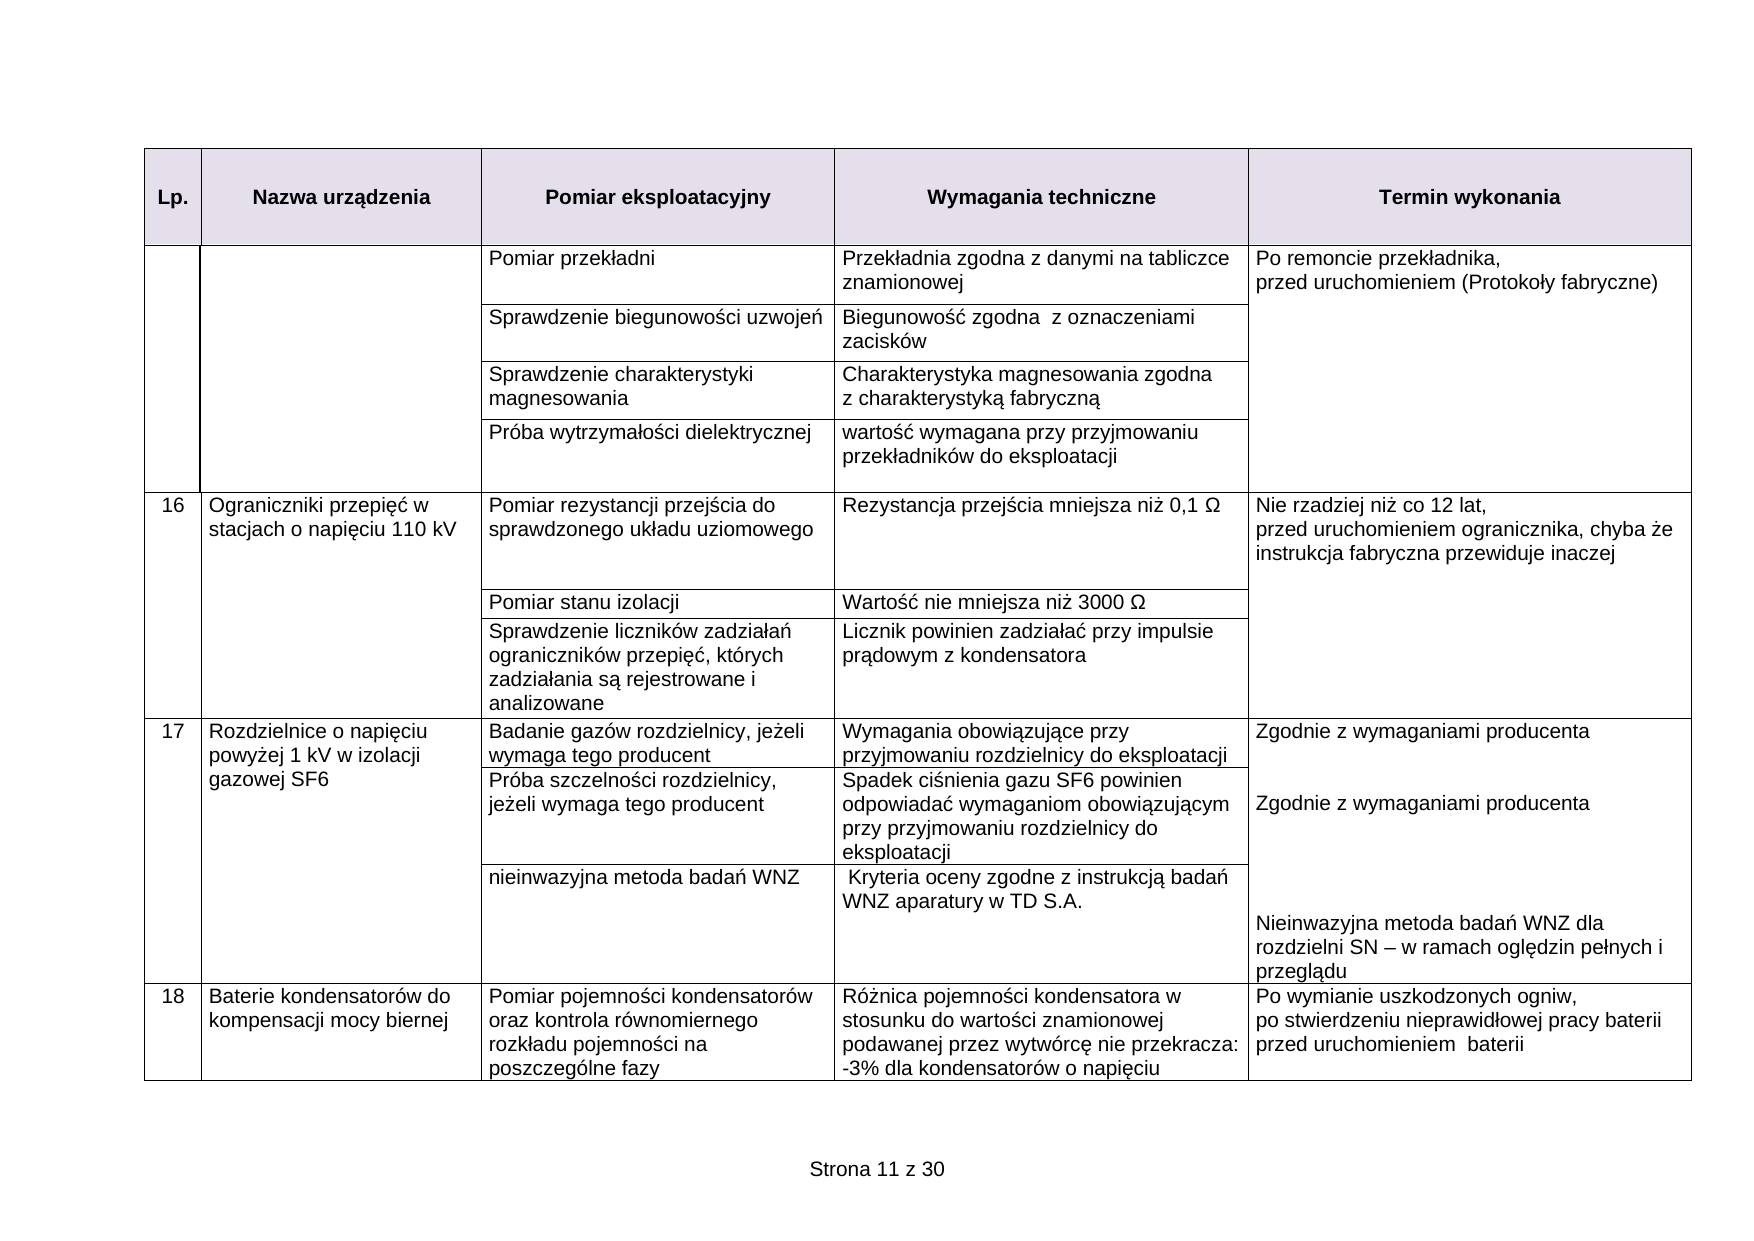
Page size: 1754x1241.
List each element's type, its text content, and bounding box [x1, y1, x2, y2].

table_cell Wymagania obowiązujące przy przyjmowaniu rozdzielnicy do eksploatacji [835, 719, 1248, 767]
table_cell Biegunowość zgodna z oznaczeniami zacisków [835, 305, 1248, 361]
table_cell Nie rzadziej niż co 12 lat, przed uruchomieniem ogranicznika, chyba że instrukcja fabryczna przewiduje inaczej [1249, 493, 1691, 718]
table_cell Pomiar stanu izolacji [482, 590, 834, 617]
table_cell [1249, 984, 1691, 1080]
table_cell Próba szczelności rozdzielnicy, jeżeli wymaga tego producent [482, 768, 834, 864]
table_cell Przekładnia zgodna z danymi na tabliczce znamionowej [835, 246, 1248, 304]
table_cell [835, 984, 1248, 1080]
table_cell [482, 984, 834, 1080]
table_header Lp. [145, 149, 201, 244]
table_cell Licznik powinien zadziałać przy impulsie prądowym z kondensatora [835, 619, 1248, 718]
table_cell Rezystancja przejścia mniejsza niż 0,1 Ω [835, 493, 1248, 589]
table_cell Pomiar rezystancji przejścia do sprawdzonego układu uziomowego [482, 493, 834, 589]
table_cell 18 [145, 984, 201, 1080]
table_cell 17 [145, 719, 201, 983]
table_cell Ograniczniki przepięć w stacjach o napięciu 110 kV [202, 493, 481, 718]
table_cell Charakterystyka magnesowania zgodna z charakterystyką fabryczną [835, 362, 1248, 419]
table_cell Sprawdzenie liczników zadziałań ograniczników przepięć, których zadziałania są rejestrowane i analizowane [482, 619, 834, 718]
table_cell 16 [145, 493, 201, 718]
table_cell Spadek ciśnienia gazu SF6 powinien odpowiadać wymaganiom obowiązującym przy przyjmowaniu rozdzielnicy do eksploatacji [835, 768, 1248, 864]
table_cell Sprawdzenie biegunowości uzwojeń [482, 305, 834, 361]
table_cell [202, 984, 481, 1080]
table_cell Badanie gazów rozdzielnicy, jeżeli wymaga tego producent [482, 719, 834, 767]
table_cell Zgodnie z wymaganiami producenta Zgodnie z wymaganiami producenta Nieinwazyjna metoda badań WNZ dla rozdzielni SN – w ramach oględzin pełnych i przeglądu [1249, 719, 1691, 983]
table_cell Rozdzielnice o napięciu powyżej 1 kV w izolacji gazowej SF6 [202, 719, 481, 983]
table_header Pomiar eksploatacyjny [482, 149, 834, 244]
table_cell nieinwazyjna metoda badań WNZ [482, 865, 834, 983]
table_cell Pomiar przekładni [482, 246, 834, 304]
table_cell Po remoncie przekładnika, przed uruchomieniem (Protokoły fabryczne) [1249, 246, 1691, 492]
table_header Termin wykonania [1249, 149, 1691, 244]
table_header Wymagania techniczne [835, 149, 1248, 244]
table_cell Sprawdzenie charakterystyki magnesowania [482, 362, 834, 419]
table_cell Próba wytrzymałości dielektrycznej [482, 420, 834, 492]
table_cell Wartość nie mniejsza niż 3000 Ω [835, 590, 1248, 617]
table_header Nazwa urządzenia [202, 149, 481, 244]
table_cell Kryteria oceny zgodne z instrukcją badań WNZ aparatury w TD S.A. [835, 865, 1248, 983]
table_cell wartość wymagana przy przyjmowaniu przekładników do eksploatacji [835, 420, 1248, 492]
